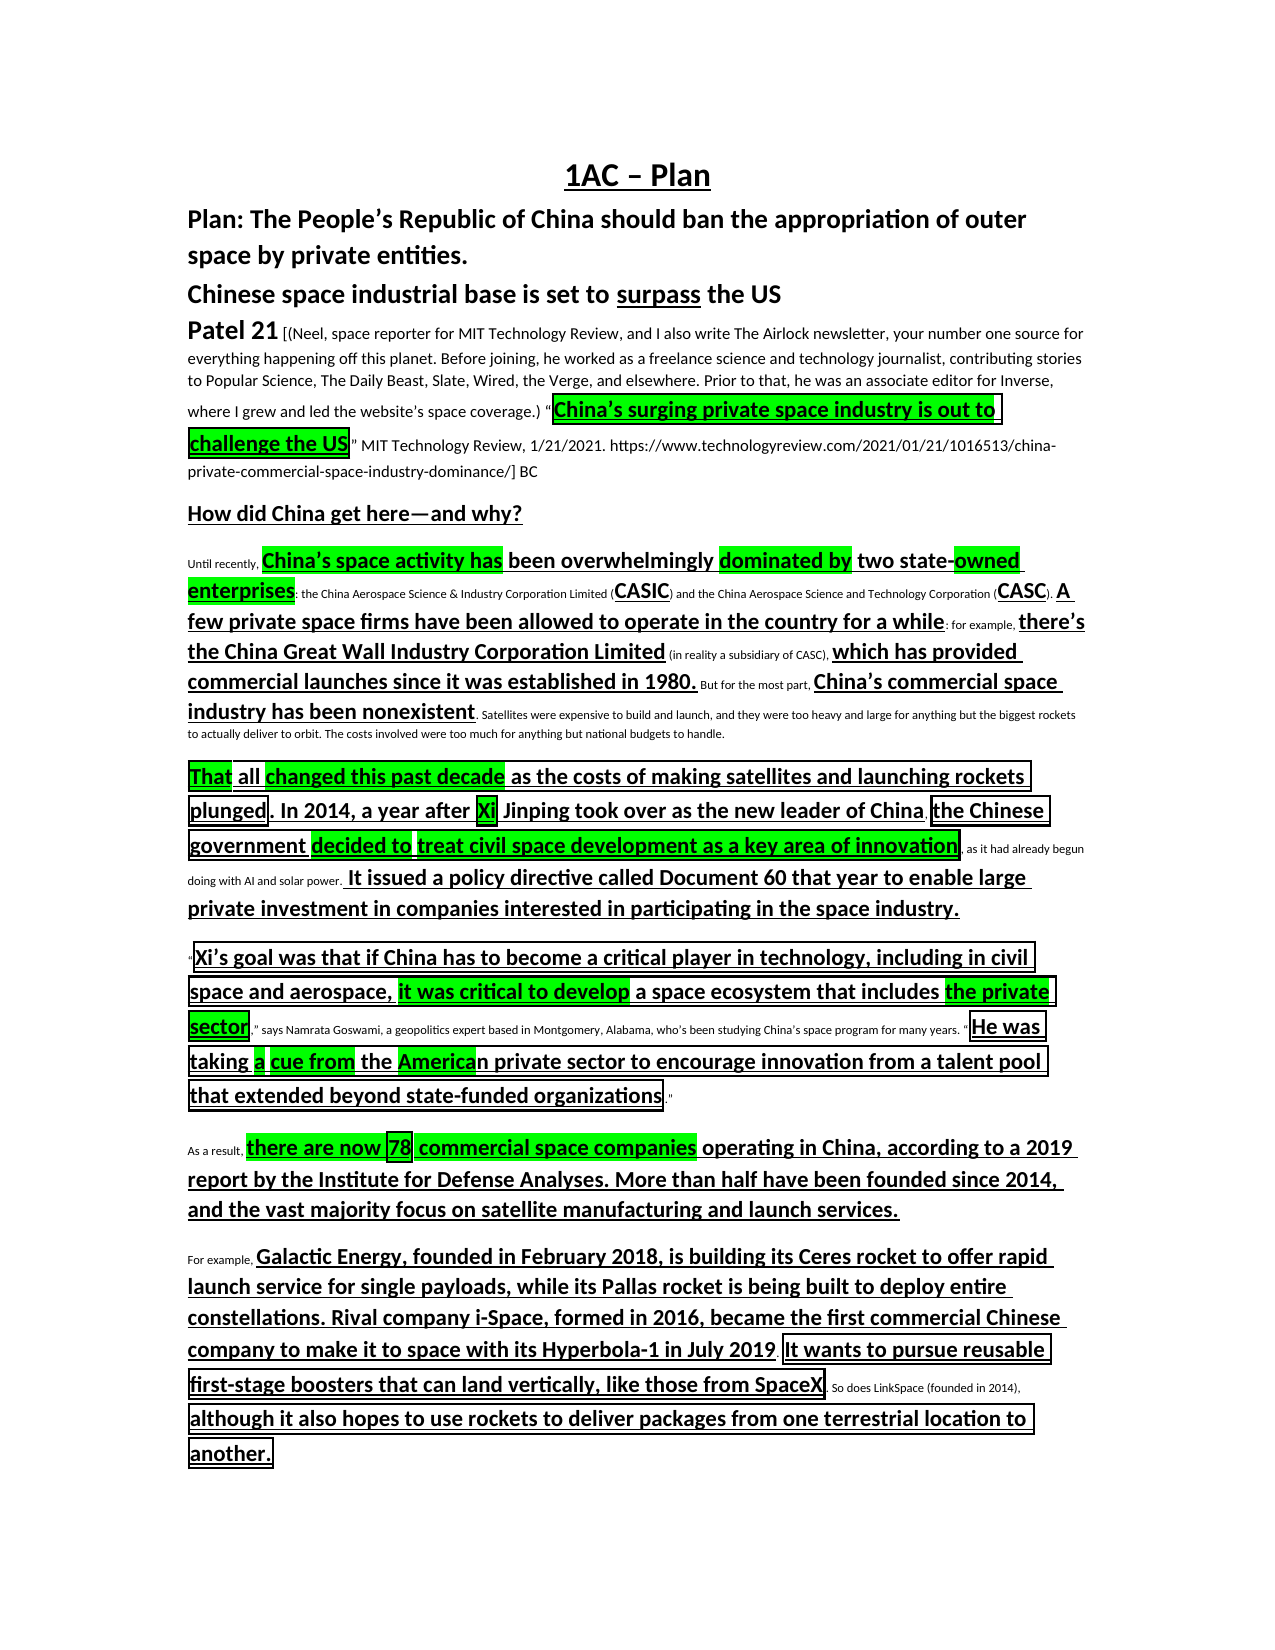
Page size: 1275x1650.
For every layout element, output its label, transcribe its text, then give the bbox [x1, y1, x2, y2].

text As a result, there are now 78 commercial space companies operating in China, according to a 2019 report by the Institute for Defense Analyses. More than half have been founded since 2014, and the vast majority focus on satellite manufacturing and launch services. [187, 1131, 1087, 1223]
text That all changed this past decade as the costs of making satellites and launching rockets plunged. In 2014, a year after Xi Jinping took over as the new leader of China, the Chinese government decided to treat civil space development as a key area of innovation, as it had already begun doing with AI and solar power. It issued a policy directive called Document 60 that year to enable large private investment in companies interested in participating in the space industry. [187, 760, 1087, 922]
text How did China get here—and why? [187, 499, 1087, 528]
subtitle Plan: The People’s Republic of China should ban the appropriation of outer space by private entities. [187, 202, 1087, 271]
subtitle 1AC – Plan [187, 154, 1087, 195]
text Until recently, China’s space activity has been overwhelmingly dominated by two state-owned enterprises: the China Aerospace Science & Industry Corporation Limited (CASIC) and the China Aerospace Science and Technology Corporation (CASC). A few private space firms have been allowed to operate in the country for a while: for example, there’s the China Great Wall Industry Corporation Limited (in reality a subsidiary of CASC), which has provided commercial launches since it was established in 1980. But for the most part, China’s commercial space industry has been nonexistent. Satellites were expensive to build and launch, and they were too heavy and large for anything but the biggest rockets to actually deliver to orbit. The costs involved were too much for anything but national budgets to handle. [187, 546, 1087, 742]
text “Xi’s goal was that if China has to become a critical player in technology, including in civil space and aerospace, it was critical to develop a space ecosystem that includes the private sector,” says Namrata Goswami, a geopolitics expert based in Montgomery, Alabama, who’s been studying China’s space program for many years. “He was taking a cue from the American private sector to encourage innovation from a talent pool that extended beyond state-funded organizations.” [187, 941, 1087, 1112]
subtitle Chinese space industrial base is set to surpass the US [187, 278, 1087, 311]
text For example, Galactic Energy, founded in February 2018, is building its Ceres rocket to offer rapid launch service for single payloads, while its Pallas rocket is being built to deploy entire constellations. Rival company i-Space, formed in 2016, became the first commercial Chinese company to make it to space with its Hyperbola-1 in July 2019. It wants to pursue reusable first-stage boosters that can land vertically, like those from SpaceX. So does LinkSpace (founded in 2014), although it also hopes to use rockets to deliver packages from one terrestrial location to another. [187, 1242, 1087, 1469]
text Patel 21 [(Neel, space reporter for MIT Technology Review, and I also write The Airlock newsletter, your number one source for everything happening off this planet. Before joining, he worked as a freelance science and technology journalist, contributing stories to Popular Science, The Daily Beast, Slate, Wired, the Verge, and elsewhere. Prior to that, he was an associate editor for Inverse, where I grew and led the website’s space coverage.) “China’s surging private space industry is out to challenge the US” MIT Technology Review, 1/21/2021. https://www.technologyreview.com/2021/01/21/1016513/china-private-commercial-space-industry-dominance/] BC [187, 313, 1087, 481]
